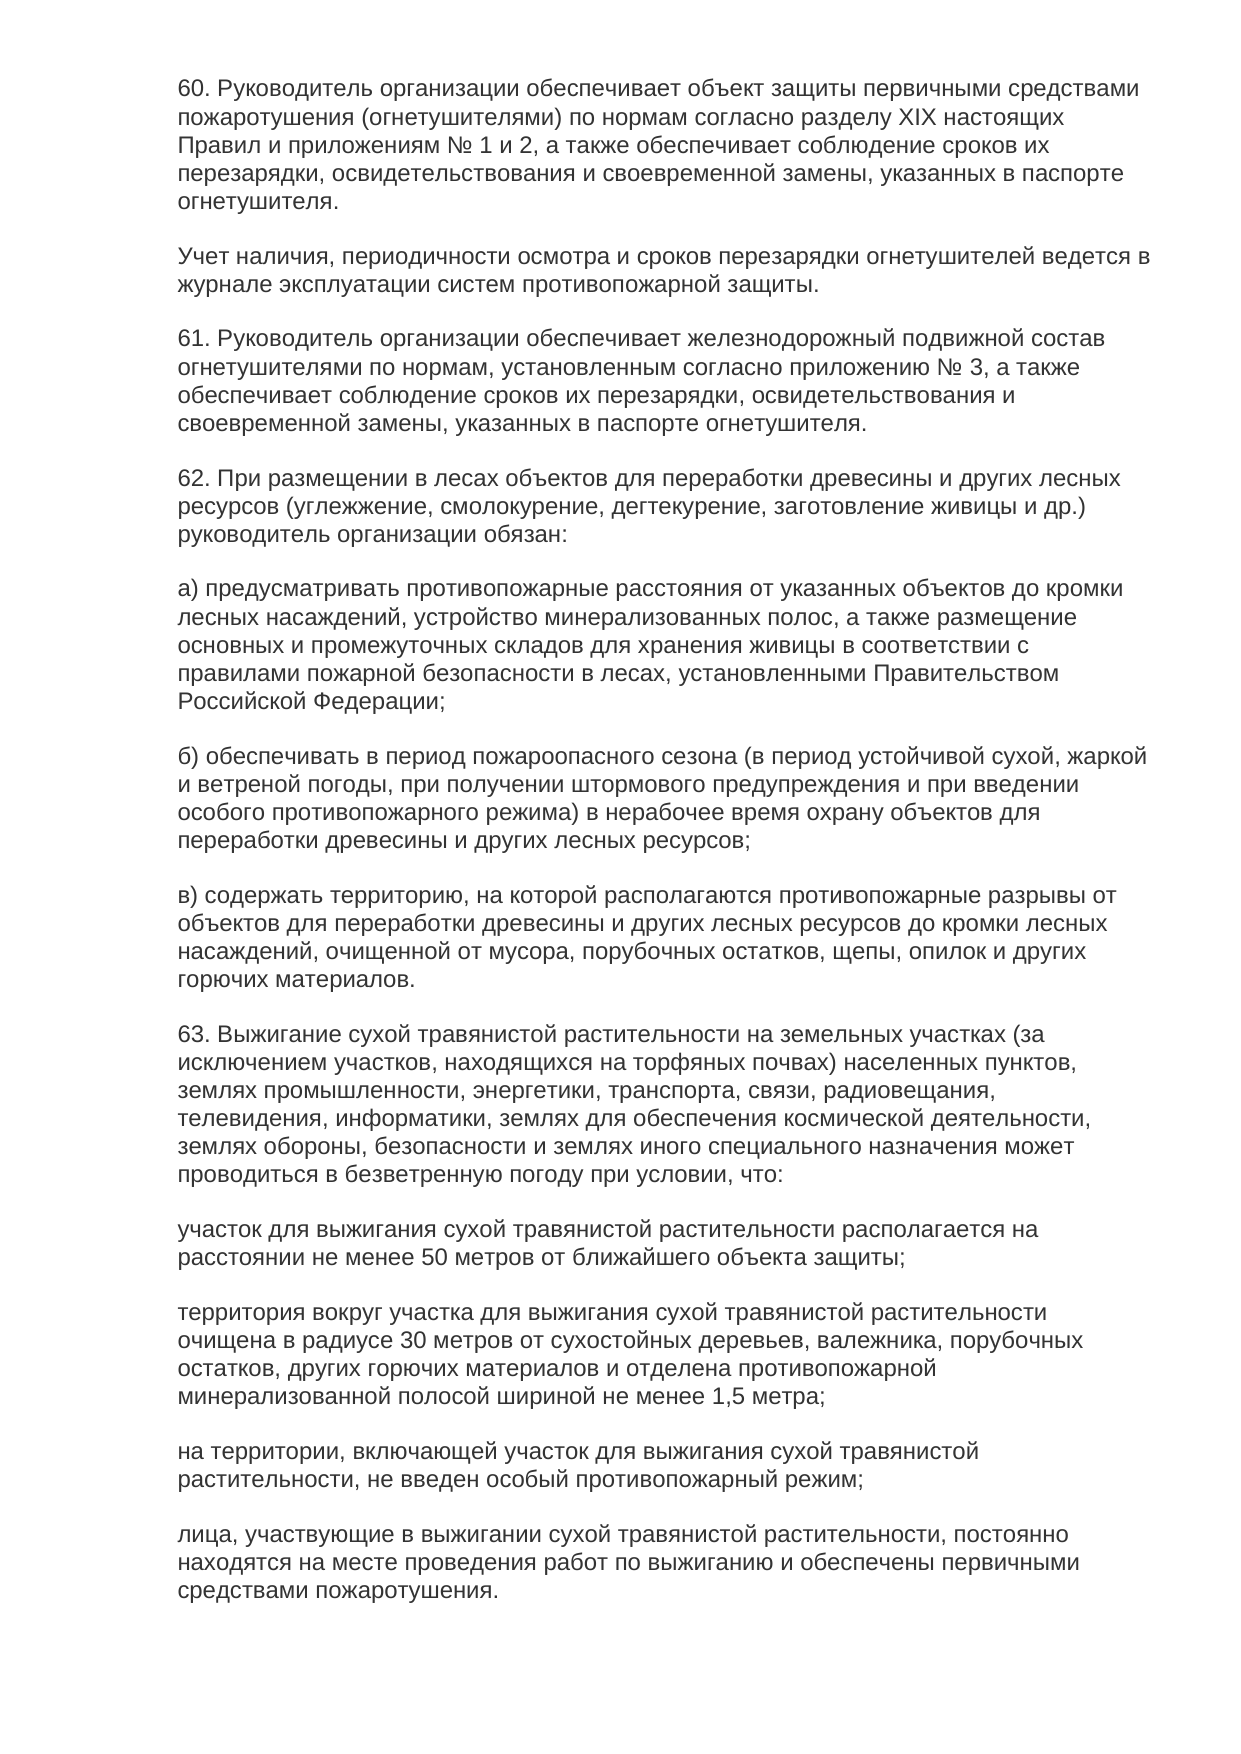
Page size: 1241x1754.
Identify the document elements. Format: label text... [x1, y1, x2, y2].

text б) обеспечивать в период пожароопасного сезона (в период устойчивой сухой, жаркой и ветреной погоды, при получении штормового предупреждения и при введении особого противопожарного режима) в нерабочее время охрану объектов для переработки древесины и других лесных ресурсов; [177, 741, 1152, 853]
text на территории, включающей участок для выжигания сухой травянистой растительности, не введен особый противопожарный режим; [177, 1436, 1152, 1493]
text в) содержать территорию, на которой располагаются противопожарные разрывы от объектов для переработки древесины и других лесных ресурсов до кромки лесных насаждений, очищенной от мусора, порубочных остатков, щепы, опилок и других горючих материалов. [177, 880, 1152, 993]
text участок для выжигания сухой травянистой растительности располагается на расстоянии не менее 50 метров от ближайшего объекта защиты; [177, 1214, 1152, 1271]
text 60. Руководитель организации обеспечивает объект защиты первичными средствами пожаротушения (огнетушителями) по нормам согласно разделу XIX настоящих Правил и приложениям № 1 и 2, а также обеспечивает соблюдение сроков их перезарядки, освидетельствования и своевременной замены, указанных в паспорте огнетушителя. [177, 74, 1152, 214]
text Учет наличия, периодичности осмотра и сроков перезарядки огнетушителей ведется в журнале эксплуатации систем противопожарной защиты. [177, 241, 1152, 297]
text 61. Руководитель организации обеспечивает железнодорожный подвижной состав огнетушителями по нормам, установленным согласно приложению № 3, а также обеспечивает соблюдение сроков их перезарядки, освидетельствования и своевременной замены, указанных в паспорте огнетушителя. [177, 324, 1152, 436]
text а) предусматривать противопожарные расстояния от указанных объектов до кромки лесных насаждений, устройство минерализованных полос, а также размещение основных и промежуточных складов для хранения живицы в соответствии с правилами пожарной безопасности в лесах, установленными Правительством Российской Федерации; [177, 574, 1152, 714]
text территория вокруг участка для выжигания сухой травянистой растительности очищена в радиусе 30 метров от сухостойных деревьев, валежника, порубочных остатков, других горючих материалов и отделена противопожарной минерализованной полосой шириной не менее 1,5 метра; [177, 1297, 1152, 1410]
text лица, участвующие в выжигании сухой травянистой растительности, постоянно находятся на месте проведения работ по выжиганию и обеспечены первичными средствами пожаротушения. [177, 1519, 1152, 1603]
text 63. Выжигание сухой травянистой растительности на земельных участках (за исключением участков, находящихся на торфяных почвах) населенных пунктов, землях промышленности, энергетики, транспорта, связи, радиовещания, телевидения, информатики, землях для обеспечения космической деятельности, землях обороны, безопасности и землях иного специального назначения может проводиться в безветренную погоду при условии, что: [177, 1019, 1152, 1188]
text 62. При размещении в лесах объектов для переработки древесины и других лесных ресурсов (углежжение, смолокурение, дегтекурение, заготовление живицы и др.) руководитель организации обязан: [177, 463, 1152, 547]
